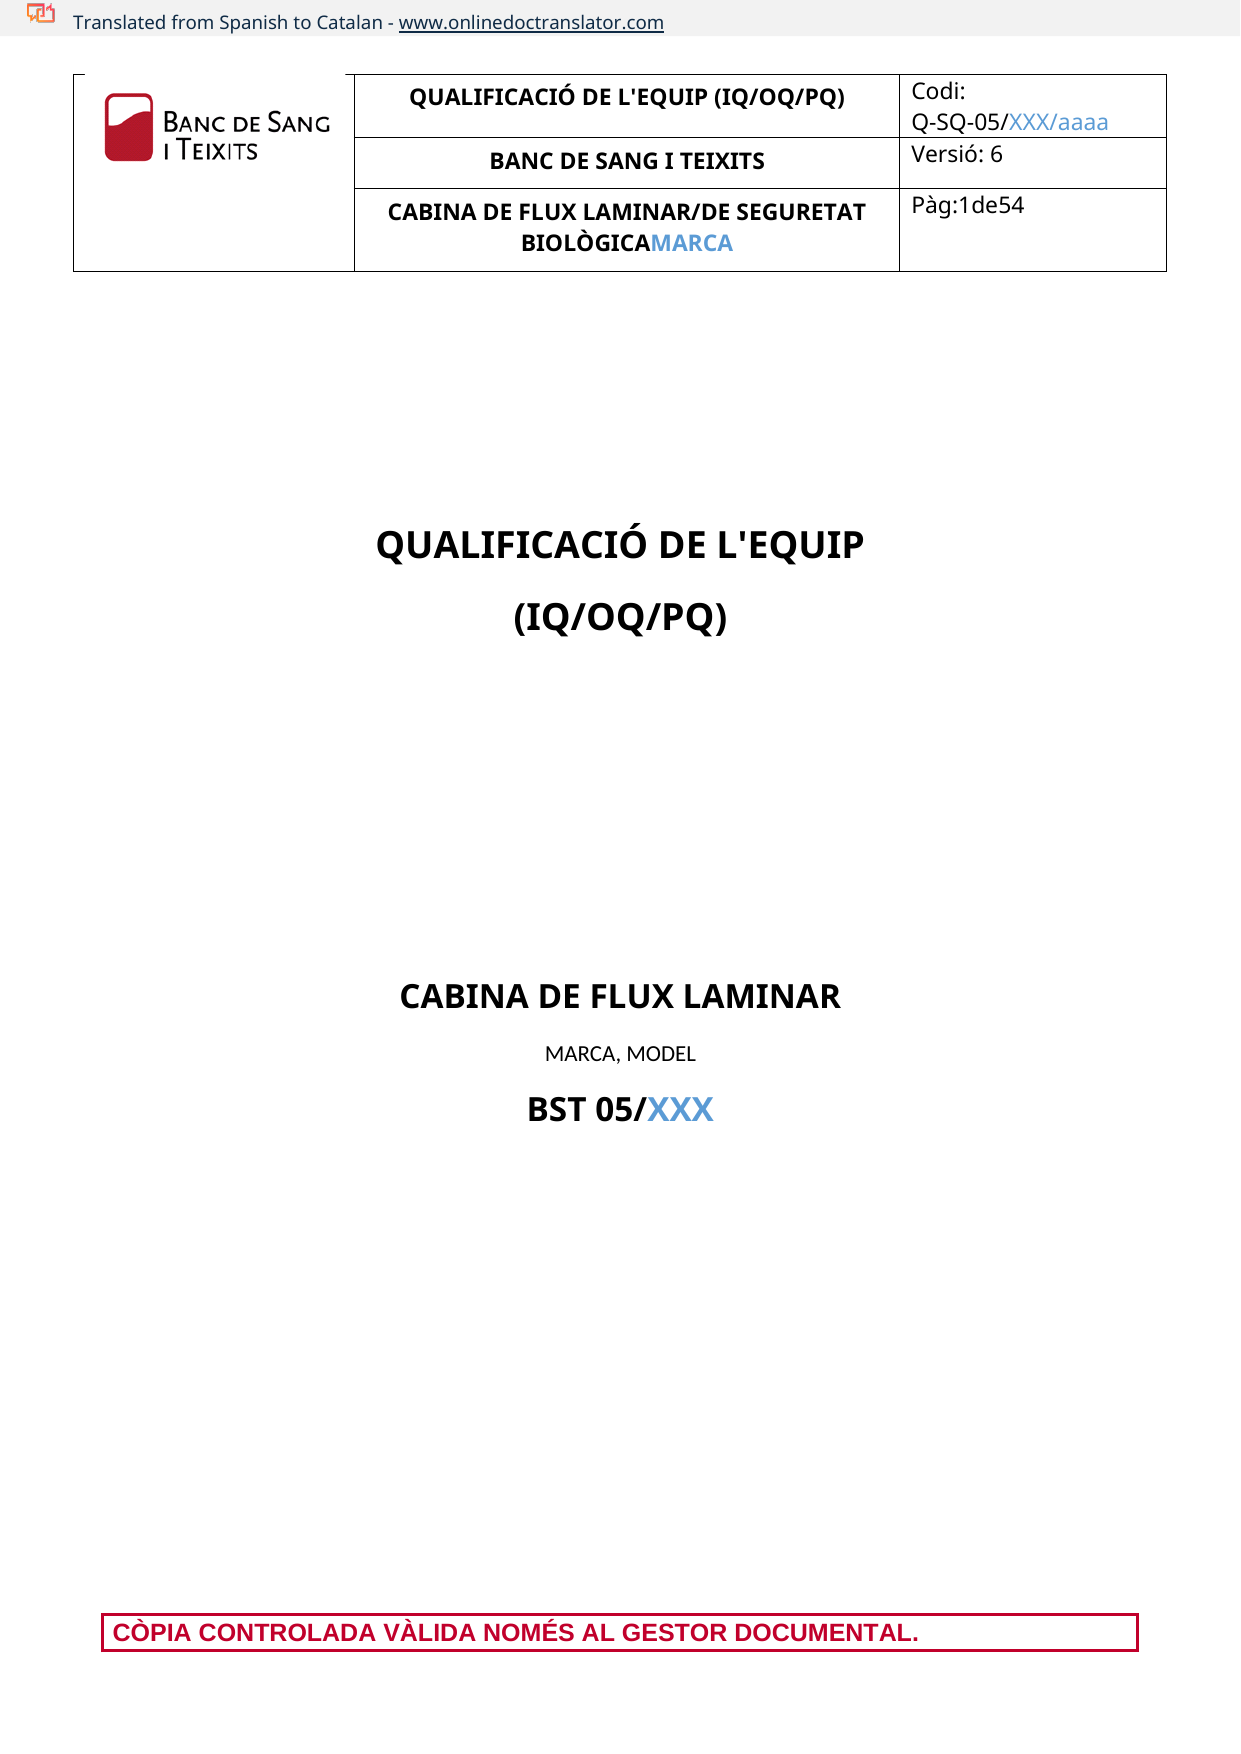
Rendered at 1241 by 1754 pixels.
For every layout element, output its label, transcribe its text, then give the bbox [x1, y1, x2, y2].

text (IQ/OQ/PQ) [112, 590, 1128, 641]
text QUALIFICACIÓ DE L'EQUIP [112, 518, 1128, 569]
picture [84, 74, 346, 178]
text CABINA DE FLUX LAMINAR [112, 973, 1128, 1019]
picture [15, 0, 67, 30]
text BST 05/ [112, 1086, 1128, 1131]
